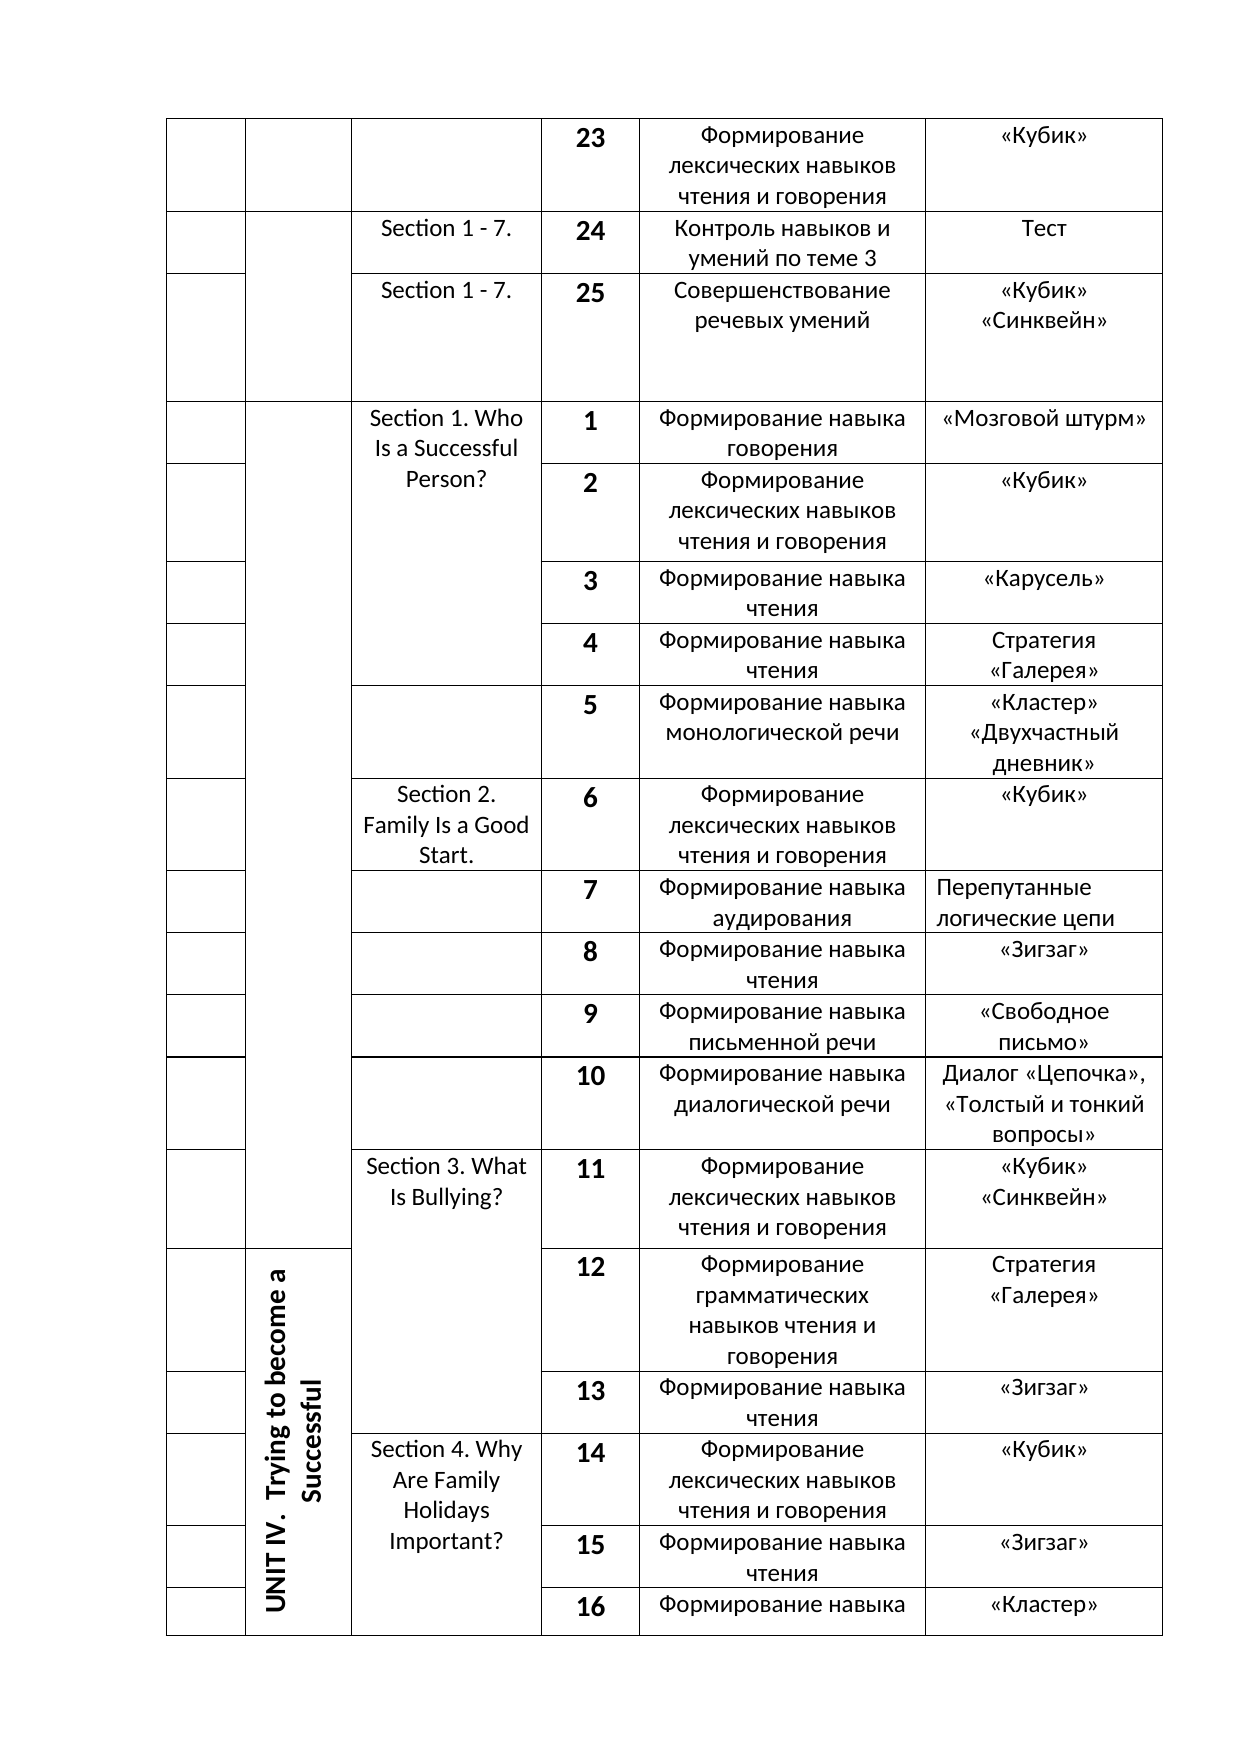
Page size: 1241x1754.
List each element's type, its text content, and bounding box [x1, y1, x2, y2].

table_cell [167, 1372, 245, 1433]
table_cell [167, 779, 245, 870]
table_cell Формирование навыка чтения [640, 562, 925, 623]
table_cell Совершенствование речевых умений [640, 274, 925, 401]
table_cell Формирование навыка чтения [640, 1526, 925, 1587]
table_cell «Кубик» [926, 119, 1162, 211]
table_cell 5 [542, 686, 639, 778]
table_cell «Кубик» [926, 779, 1162, 870]
table_cell 10 [542, 1058, 639, 1149]
table_cell «Кубик» «Синквейн» [926, 1150, 1162, 1247]
table_cell «Зигзаг» [926, 1372, 1162, 1433]
table_cell Стратегия «Галерея» [926, 1249, 1162, 1371]
table_cell [352, 933, 541, 994]
table_cell [167, 562, 245, 623]
table_cell [167, 995, 245, 1056]
table_cell Формирование навыка аудирования [640, 871, 925, 932]
table_cell [167, 1150, 245, 1247]
table_cell 4 [542, 624, 639, 685]
table_cell 3 [542, 562, 639, 623]
table_cell Формирование лексических навыков чтения и говорения [640, 1434, 925, 1525]
table_cell Section 3. What Is Bullying? [352, 1150, 541, 1433]
table_cell 14 [542, 1434, 639, 1525]
table_cell 1 [542, 402, 639, 463]
table_cell Тест [926, 212, 1162, 273]
table_cell 6 [542, 779, 639, 870]
table_cell Формирование грамматических навыков чтения и говорения [640, 1249, 925, 1371]
table_cell [246, 402, 351, 1247]
table_cell Формирование навыка говорения [640, 402, 925, 463]
table_cell 2 [542, 464, 639, 561]
table_cell [246, 212, 351, 401]
table_cell Section 1 - 7. [352, 212, 541, 273]
table_cell «Карусель» [926, 562, 1162, 623]
table_cell 7 [542, 871, 639, 932]
table_cell «Кластер» «Двухчастный дневник» [926, 686, 1162, 778]
table_cell Формирование навыка чтения [640, 1372, 925, 1433]
table_cell 9 [542, 995, 639, 1056]
table_cell [167, 402, 245, 463]
table_cell [167, 871, 245, 932]
table_cell [167, 464, 245, 561]
table_cell [352, 686, 541, 778]
table_cell Контроль навыков и умений по теме 3 [640, 212, 925, 273]
table_cell [167, 1249, 245, 1371]
table_cell «Кубик» «Синквейн» [926, 274, 1162, 401]
table_cell Формирование навыка письменной речи [640, 995, 925, 1056]
table_cell Перепутанные логические цепи [926, 871, 1162, 932]
table_cell «Кубик» [926, 464, 1162, 561]
table_cell [167, 274, 245, 401]
table_cell [167, 1058, 245, 1149]
table_cell «Свободное письмо» [926, 995, 1162, 1056]
table_cell [352, 995, 541, 1056]
table_cell Диалог «Цепочка», «Толстый и тонкий вопросы» [926, 1058, 1162, 1149]
table_cell Формирование навыка чтения [640, 624, 925, 685]
table_cell Формирование лексических навыков чтения и говорения [640, 119, 925, 211]
table_cell «Зигзаг» [926, 933, 1162, 994]
table_cell [167, 212, 245, 273]
table_cell [352, 871, 541, 932]
table_cell «Мозговой штурм» [926, 402, 1162, 463]
table_cell [167, 624, 245, 685]
table_cell Section 1 - 7. [352, 274, 541, 401]
table_cell Стратегия «Галерея» [926, 624, 1162, 685]
table_cell [167, 1434, 245, 1525]
table_cell [167, 933, 245, 994]
table_cell 24 [542, 212, 639, 273]
table_cell Section 2. Family Is a Good Start. [352, 779, 541, 870]
table_cell [167, 119, 245, 211]
table_cell Section 1. Who Is a Successful Person? [352, 402, 541, 685]
table_cell Формирование навыка монологической речи [640, 686, 925, 778]
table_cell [640, 1588, 925, 1635]
table_cell Формирование лексических навыков чтения и говорения [640, 1150, 925, 1247]
table_cell [167, 1526, 245, 1587]
table_cell Формирование лексических навыков чтения и говорения [640, 779, 925, 870]
table_cell [167, 686, 245, 778]
table_cell «Кластер» [926, 1588, 1162, 1635]
table_cell Формирование лексических навыков чтения и говорения [640, 464, 925, 561]
table_cell «Зигзаг» [926, 1526, 1162, 1587]
table_cell 15 [542, 1526, 639, 1587]
table_cell UNIT IV. Trying to become a Successful Person (25) [246, 1249, 351, 1635]
table_cell Section 4. Why Are Family Holidays Important? [352, 1434, 541, 1635]
table_cell 11 [542, 1150, 639, 1247]
table_cell 25 [542, 274, 639, 401]
table_cell 16 [542, 1588, 639, 1635]
table_cell 8 [542, 933, 639, 994]
table_cell «Кубик» [926, 1434, 1162, 1525]
table_cell Формирование навыка чтения [640, 933, 925, 994]
table_cell 13 [542, 1372, 639, 1433]
table_cell 23 [542, 119, 639, 211]
table_cell Формирование навыка диалогической речи [640, 1058, 925, 1149]
table_cell 12 [542, 1249, 639, 1371]
table_cell [167, 1588, 245, 1635]
table_cell [352, 1058, 541, 1149]
